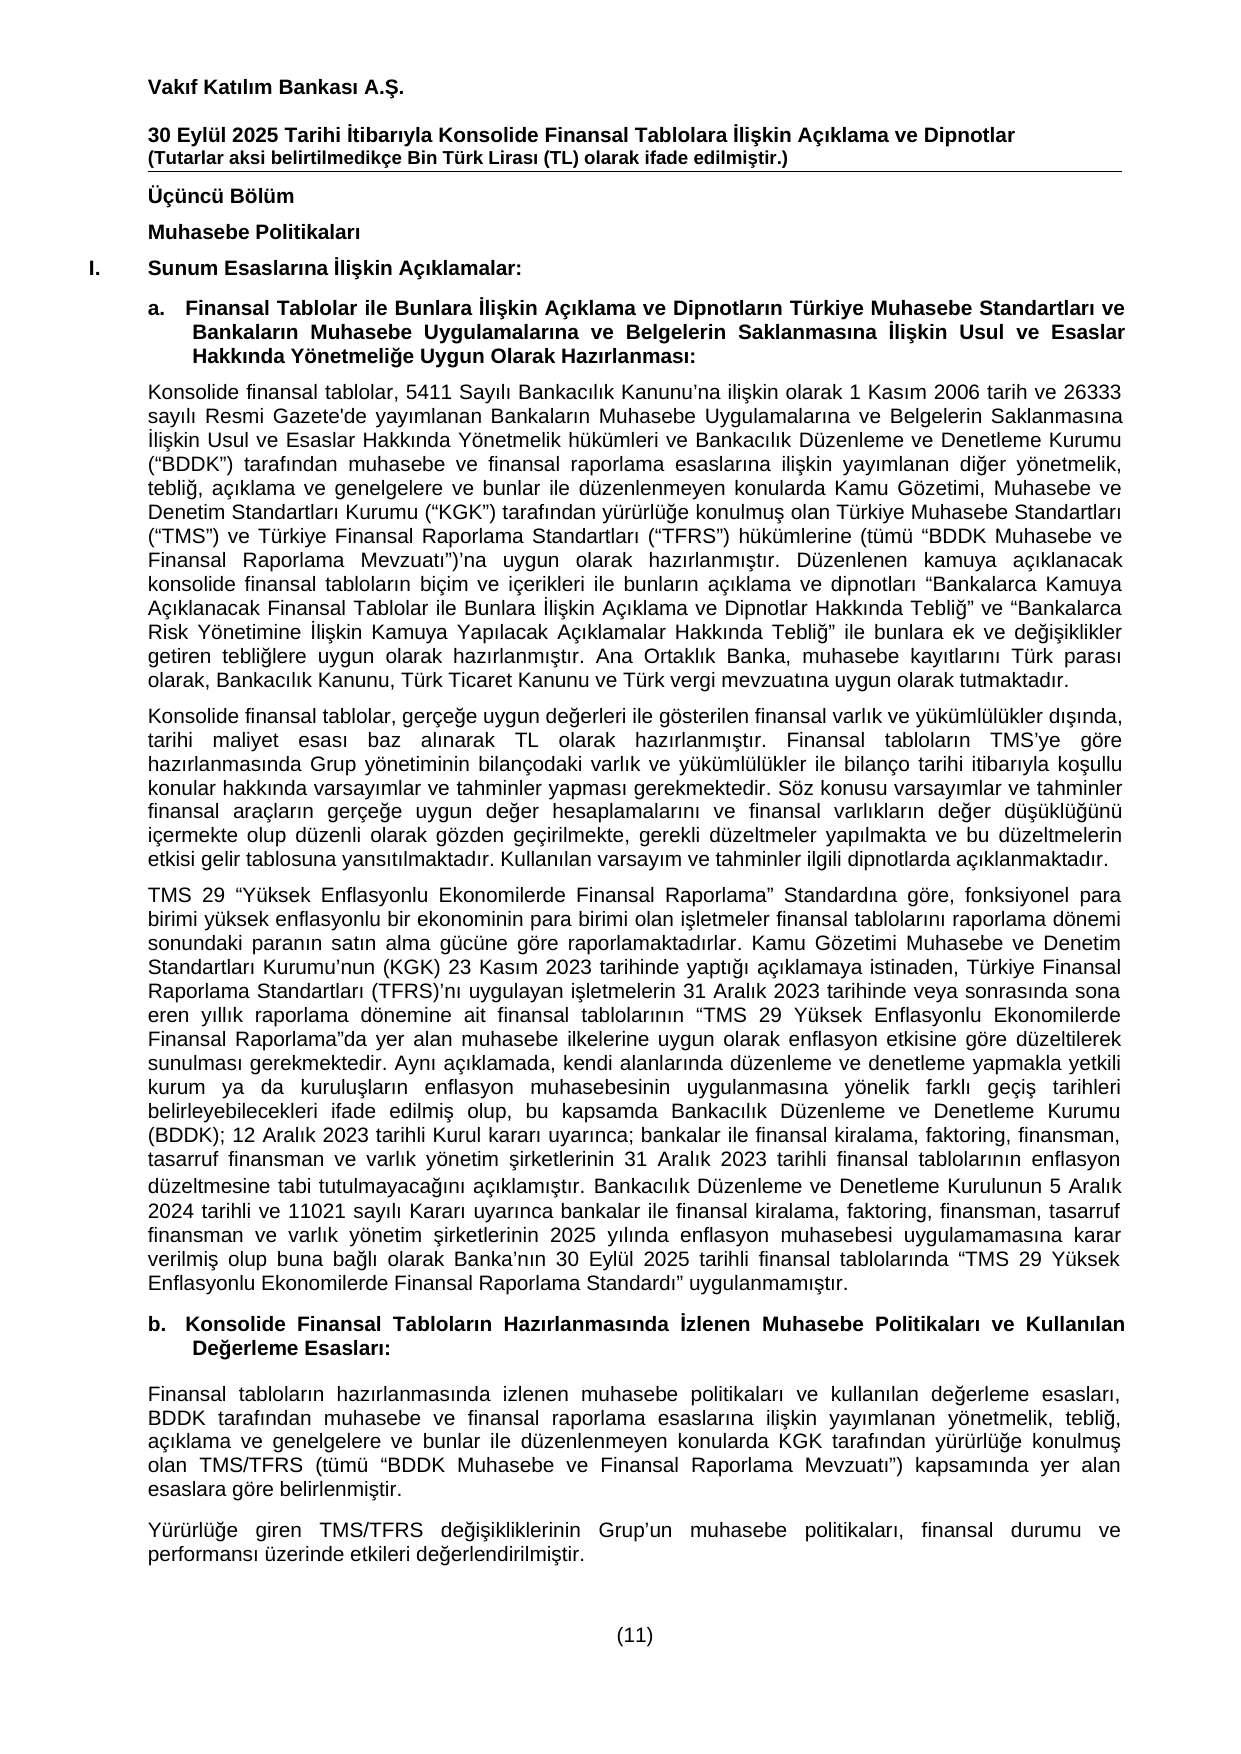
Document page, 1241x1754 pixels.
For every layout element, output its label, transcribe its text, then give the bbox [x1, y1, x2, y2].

text I. Sunum Esaslarına İlişkin Açıklamalar: [89, 255, 1082, 279]
list Finansal Tablolar ile Bunlara İlişkin Açıklama ve Dipnotların Türkiye Muhasebe Standartları ve Bankaların Muhasebe Uygulamalarına ve Belgelerin Saklanmasına İlişkin Usul ve Esaslar Hakkında Yönetmeliğe Uygun Olarak Hazırlanması: [148, 296, 1126, 368]
text Üçüncü Bölüm [148, 183, 1122, 207]
text Finansal tabloların hazırlanmasında izlenen muhasebe politikaları ve kullanılan değerleme esasları, BDDK tarafından muhasebe ve finansal raporlama esaslarına ilişkin yayımlanan yönetmelik, tebliğ, açıklama ve genelgelere ve bunlar ile düzenlenmeyen konularda KGK tarafından yürürlüğe konulmuş olan TMS/TFRS (tümü “BDDK Muhasebe ve Finansal Raporlama Mevzuatı”) kapsamında yer alan esaslara göre belirlenmiştir. [148, 1381, 1122, 1501]
text Yürürlüğe giren TMS/TFRS değişikliklerinin Grup’un muhasebe politikaları, finansal durumu ve performansı üzerinde etkileri değerlendirilmiştir. [148, 1518, 1122, 1566]
text Muhasebe Politikaları [148, 219, 1082, 243]
text Konsolide finansal tablolar, gerçeğe uygun değerleri ile gösterilen finansal varlık ve yükümlülükler dışında, tarihi maliyet esası baz alınarak TL olarak hazırlanmıştır. Finansal tabloların TMS’ye göre hazırlanmasında Grup yönetiminin bilançodaki varlık ve yükümlülükler ile bilanço tarihi itibarıyla koşullu konular hakkında varsayımlar ve tahminler yapması gerekmektedir. Söz konusu varsayımlar ve tahminler finansal araçların gerçeğe uygun değer hesaplamalarını ve finansal varlıkların değer düşüklüğünü içermekte olup düzenli olarak gözden geçirilmekte, gerekli düzeltmeler yapılmakta ve bu düzeltmelerin etkisi gelir tablosuna yansıtılmaktadır. Kullanılan varsayım ve tahminler ilgili dipnotlarda açıklanmaktadır. [148, 703, 1124, 871]
text TMS 29 “Yüksek Enflasyonlu Ekonomilerde Finansal Raporlama” Standardına göre, fonksiyonel para birimi yüksek enflasyonlu bir ekonominin para birimi olan işletmeler finansal tablolarını raporlama dönemi sonundaki paranın satın alma gücüne göre raporlamaktadırlar. Kamu Gözetimi Muhasebe ve Denetim Standartları Kurumu’nun (KGK) 23 Kasım 2023 tarihinde yaptığı açıklamaya istinaden, Türkiye Finansal Raporlama Standartları (TFRS)’nı uygulayan işletmelerin 31 Aralık 2023 tarihinde veya sonrasında sona eren yıllık raporlama dönemine ait finansal tablolarının “TMS 29 Yüksek Enflasyonlu Ekonomilerde Finansal Raporlama”da yer alan muhasebe ilkelerine uygun olarak enflasyon etkisine göre düzeltilerek sunulması gerekmektedir. Aynı açıklamada, kendi alanlarında düzenleme ve denetleme yapmakla yetkili kurum ya da kuruluşların enflasyon muhasebesinin uygulanmasına yönelik farklı geçiş tarihleri belirleyebilecekleri ifade edilmiş olup, bu kapsamda Bankacılık Düzenleme ve Denetleme Kurumu (BDDK); 12 Aralık 2023 tarihli Kurul kararı uyarınca; bankalar ile finansal kiralama, faktoring, finansman, tasarruf finansman ve varlık yönetim şirketlerinin 31 Aralık 2023 tarihli finansal tablolarının enflasyon düzeltmesine tabi tutulmayacağını açıklamıştır. Bankacılık Düzenleme ve Denetleme Kurulunun 5 Aralık 2024 tarihli ve 11021 sayılı Kararı uyarınca bankalar ile finansal kiralama, faktoring, finansman, tasarruf finansman ve varlık yönetim şirketlerinin 2025 yılında enflasyon muhasebesi uygulamamasına karar verilmiş olup buna bağlı olarak Banka’nın 30 Eylül 2025 tarihli finansal tablolarında “TMS 29 Yüksek Enflasyonlu Ekonomilerde Finansal Raporlama Standardı” uygulanmamıştır. [148, 883, 1122, 1295]
text Konsolide finansal tablolar, 5411 Sayılı Bankacılık Kanunu’na ilişkin olarak 1 Kasım 2006 tarih ve 26333 sayılı Resmi Gazete'de yayımlanan Bankaların Muhasebe Uygulamalarına ve Belgelerin Saklanmasına İlişkin Usul ve Esaslar Hakkında Yönetmelik hükümleri ve Bankacılık Düzenleme ve Denetleme Kurumu (“BDDK”) tarafından muhasebe ve finansal raporlama esaslarına ilişkin yayımlanan diğer yönetmelik, tebliğ, açıklama ve genelgelere ve bunlar ile düzenlenmeyen konularda Kamu Gözetimi, Muhasebe ve Denetim Standartları Kurumu (“KGK”) tarafından yürürlüğe konulmuş olan Türkiye Muhasebe Standartları (“TMS”) ve Türkiye Finansal Raporlama Standartları (“TFRS”) hükümlerine (tümü “BDDK Muhasebe ve Finansal Raporlama Mevzuatı”)’na uygun olarak hazırlanmıştır. Düzenlenen kamuya açıklanacak konsolide finansal tabloların biçim ve içerikleri ile bunların açıklama ve dipnotları “Bankalarca Kamuya Açıklanacak Finansal Tablolar ile Bunlara İlişkin Açıklama ve Dipnotlar Hakkında Tebliğ” ve “Bankalarca Risk Yönetimine İlişkin Kamuya Yapılacak Açıklamalar Hakkında Tebliğ” ile bunlara ek ve değişiklikler getiren tebliğlere uygun olarak hazırlanmıştır. Ana Ortaklık Banka, muhasebe kayıtlarını Türk parası olarak, Bankacılık Kanunu, Türk Ticaret Kanunu ve Türk vergi mevzuatına uygun olarak tutmaktadır. [148, 380, 1124, 691]
list Konsolide Finansal Tabloların Hazırlanmasında İzlenen Muhasebe Politikaları ve Kullanılan Değerleme Esasları: [148, 1312, 1126, 1360]
